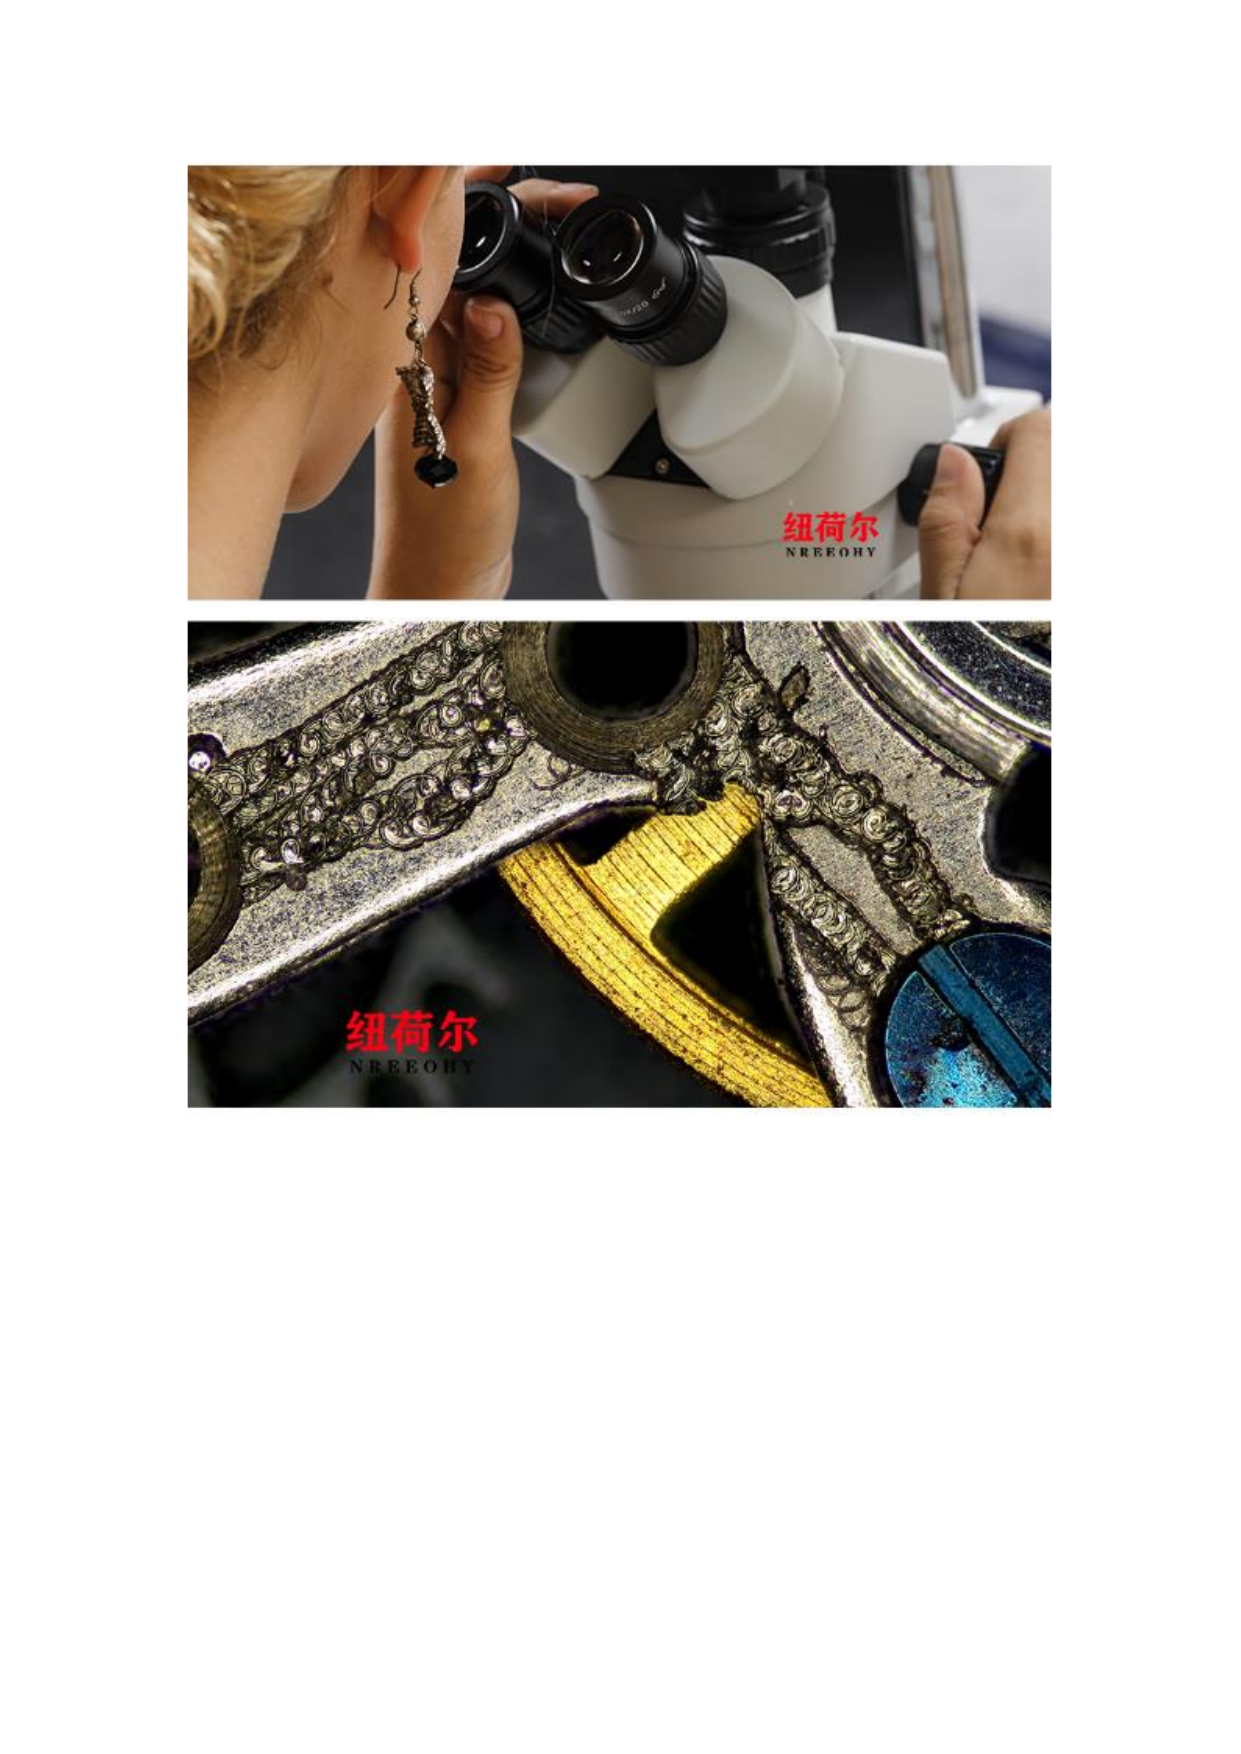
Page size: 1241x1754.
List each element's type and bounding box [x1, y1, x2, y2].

picture [187, 617, 1052, 1119]
picture [187, 162, 1052, 606]
